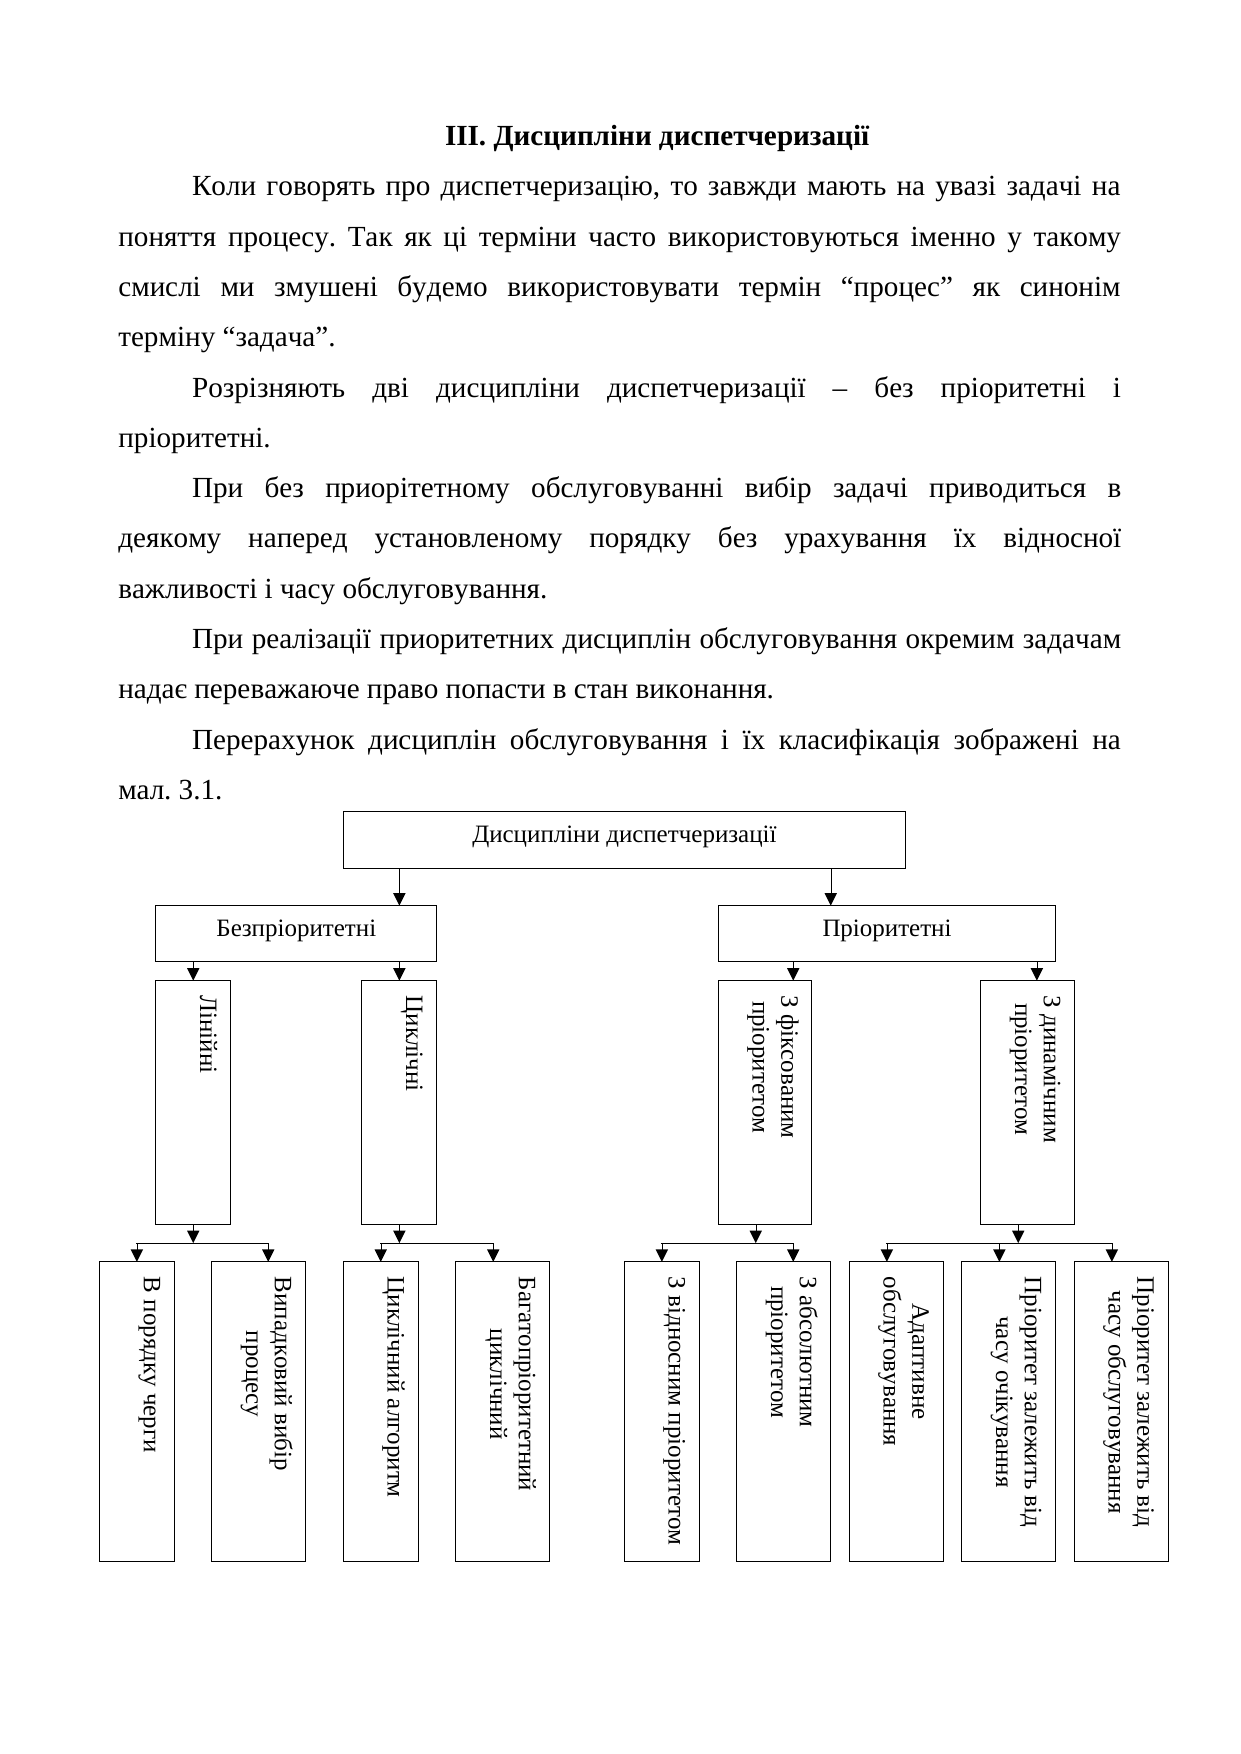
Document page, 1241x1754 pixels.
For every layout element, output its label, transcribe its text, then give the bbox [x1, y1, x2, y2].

text Коли говорять про диспетчеризацію, то завжди мають на увазі задачі на поняття процесу. Так як ці терміни часто використовуються іменно у такому смислі ми змушені будемо використовувати термін “процес” як синонім терміну “задача”. [118, 168, 1122, 353]
text При реалізації приоритетних дисциплін обслуговування окремим задачам надає переважаюче право попасти в стан виконання. [118, 621, 1122, 705]
subtitle ІІІ. Дисципліни диспетчеризації [118, 118, 1122, 152]
text Розрізняють дві дисципліни диспетчеризації – без пріоритетні і пріоритетні. [118, 370, 1122, 453]
text При без приорітетному обслуговуванні вибір задачі приводиться в деякому наперед установленому порядку без урахування їх відносної важливості і часу обслуговування. [118, 470, 1122, 604]
text Перерахунок дисциплін обслуговування і їх класифікація зображені на мал. 3.1. [118, 722, 1122, 806]
